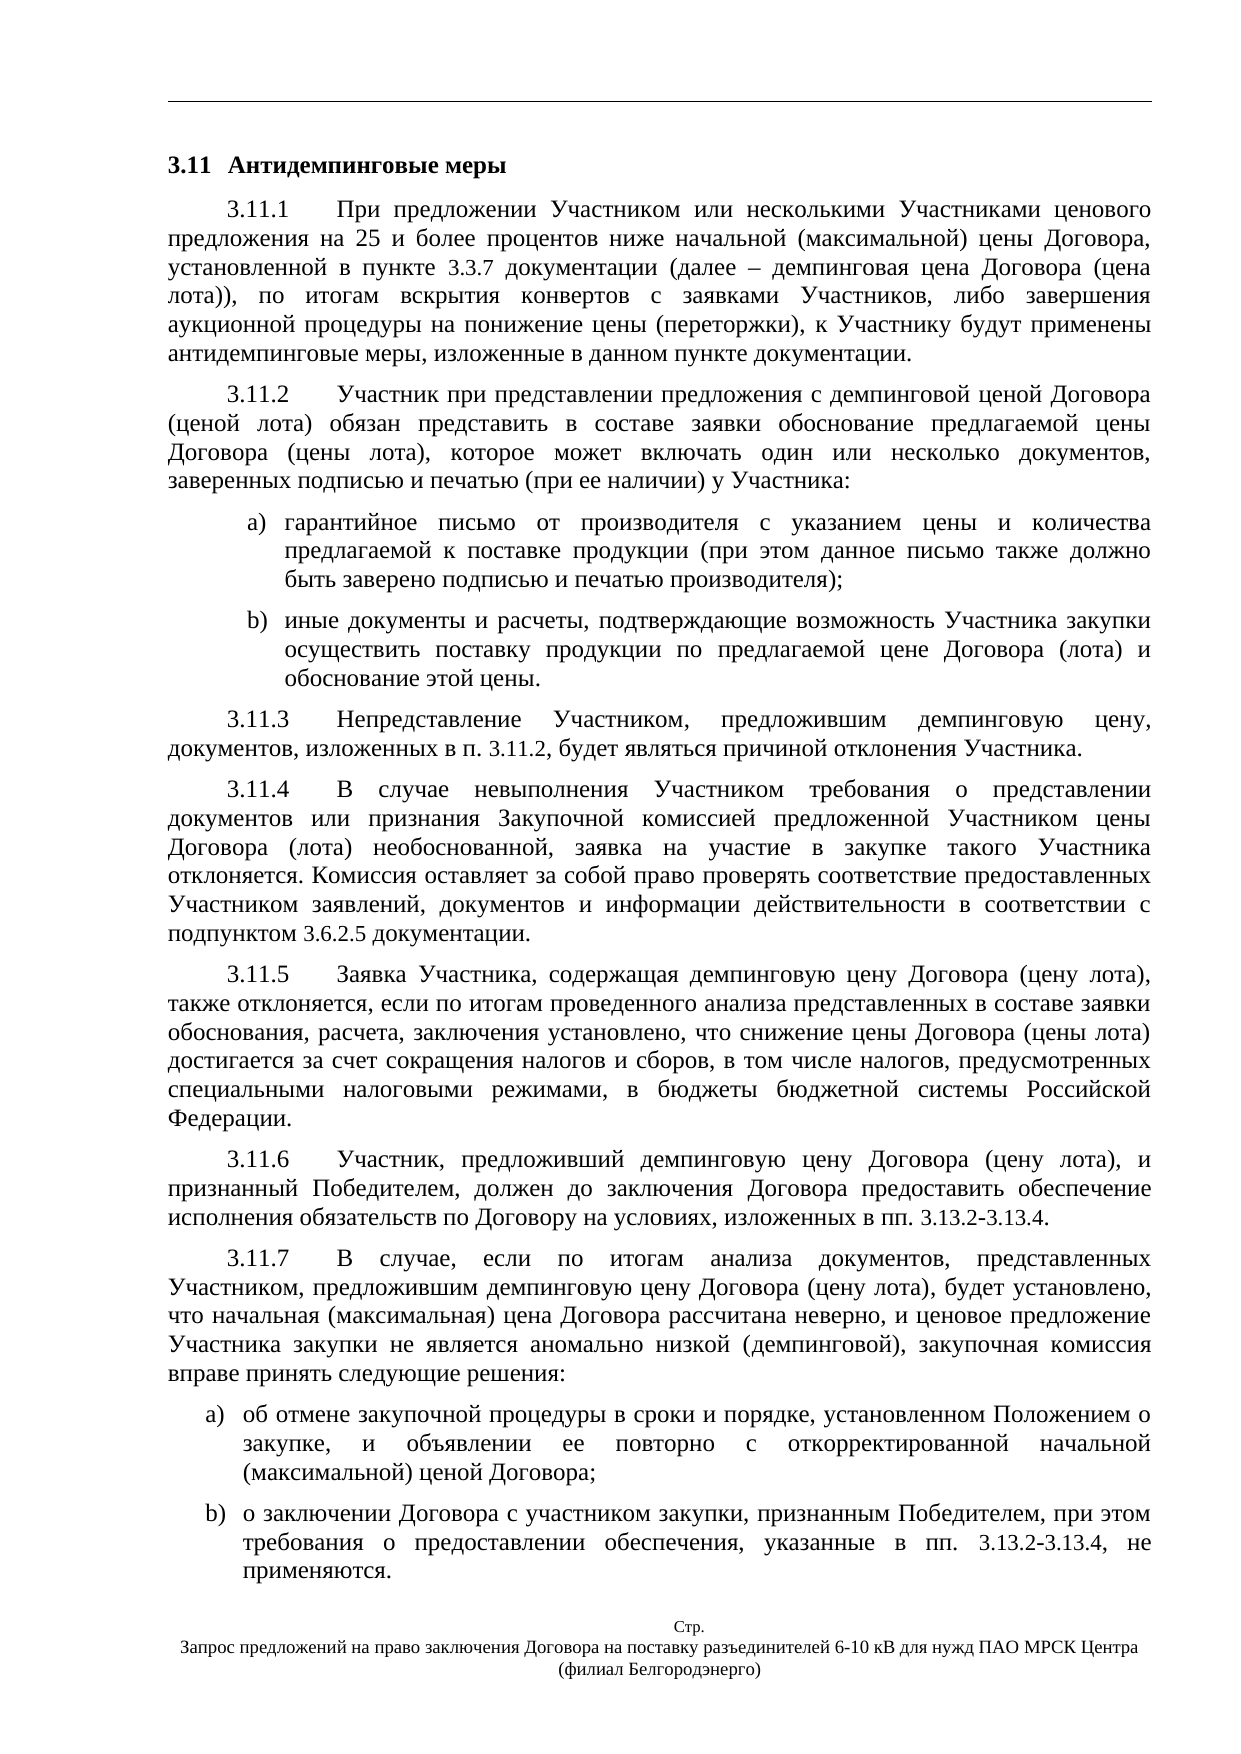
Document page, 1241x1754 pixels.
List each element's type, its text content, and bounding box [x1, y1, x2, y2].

subtitle Антидемпинговые меры [168, 150, 1152, 179]
list иные документы и расчеты, подтверждающие возможность Участника закупки осуществить поставку продукции по предлагаемой цене Договора (лота) и обоснование этой цены. [247, 605, 1152, 692]
list о заключении Договора с участником закупки, признанным Победителем, при этом требования о предоставлении обеспечения, указанные в пп. 3.13.2-3.13.4, не применяются. [205, 1498, 1152, 1584]
list При предложении Участником или несколькими Участниками ценового предложения на 25 и более процентов ниже начальной (максимальной) цены Договора, установленной в пункте 3.3.7 документации (далее – демпинговая цена Договора (цена лота)), по итогам вскрытия конвертов с заявками Участников, либо завершения аукционной процедуры на понижение цены (переторжки), к Участнику будут применены антидемпинговые меры, изложенные в данном пункте документации. [168, 194, 1152, 367]
list В случае невыполнения Участником требования о представлении документов или признания Закупочной комиссией предложенной Участником цены Договора (лота) необоснованной, заявка на участие в закупке такого Участника отклоняется. Комиссия оставляет за собой право проверять соответствие предоставленных Участником заявлений, документов и информации действительности в соответствии с подпунктом 3.6.2.5 документации. [168, 774, 1152, 947]
list Заявка Участника, содержащая демпинговую цену Договора (цену лота), также отклоняется, если по итогам проведенного анализа представленных в составе заявки обоснования, расчета, заключения установлено, что снижение цены Договора (цены лота) достигается за счет сокращения налогов и сборов, в том числе налогов, предусмотренных специальными налоговыми режимами, в бюджеты бюджетной системы Российской Федерации. [168, 959, 1152, 1132]
list Участник при представлении предложения с демпинговой ценой Договора (ценой лота) обязан представить в составе заявки обоснование предлагаемой цены Договора (цены лота), которое может включать один или несколько документов, заверенных подписью и печатью (при ее наличии) у Участника: [168, 379, 1152, 494]
list об отмене закупочной процедуры в сроки и порядке, установленном Положением о закупке, и объявлении ее повторно с откорректированной начальной (максимальной) ценой Договора; [205, 1399, 1152, 1485]
list В случае, если по итогам анализа документов, представленных Участником, предложившим демпинговую цену Договора (цену лота), будет установлено, что начальная (максимальная) цена Договора рассчитана неверно, и ценовое предложение Участника закупки не является аномально низкой (демпинговой), закупочная комиссия вправе принять следующие решения: [168, 1243, 1152, 1387]
list Участник, предложивший демпинговую цену Договора (цену лота), и признанный Победителем, должен до заключения Договора предоставить обеспечение исполнения обязательств по Договору на условиях, изложенных в пп. 3.13.2-3.13.4. [168, 1144, 1152, 1230]
list Непредставление Участником, предложившим демпинговую цену, документов, изложенных в п. 3.11.2, будет являться причиной отклонения Участника. [168, 704, 1152, 762]
list гарантийное письмо от производителя с указанием цены и количества предлагаемой к поставке продукции (при этом данное письмо также должно быть заверено подписью и печатью производителя); [247, 507, 1152, 593]
